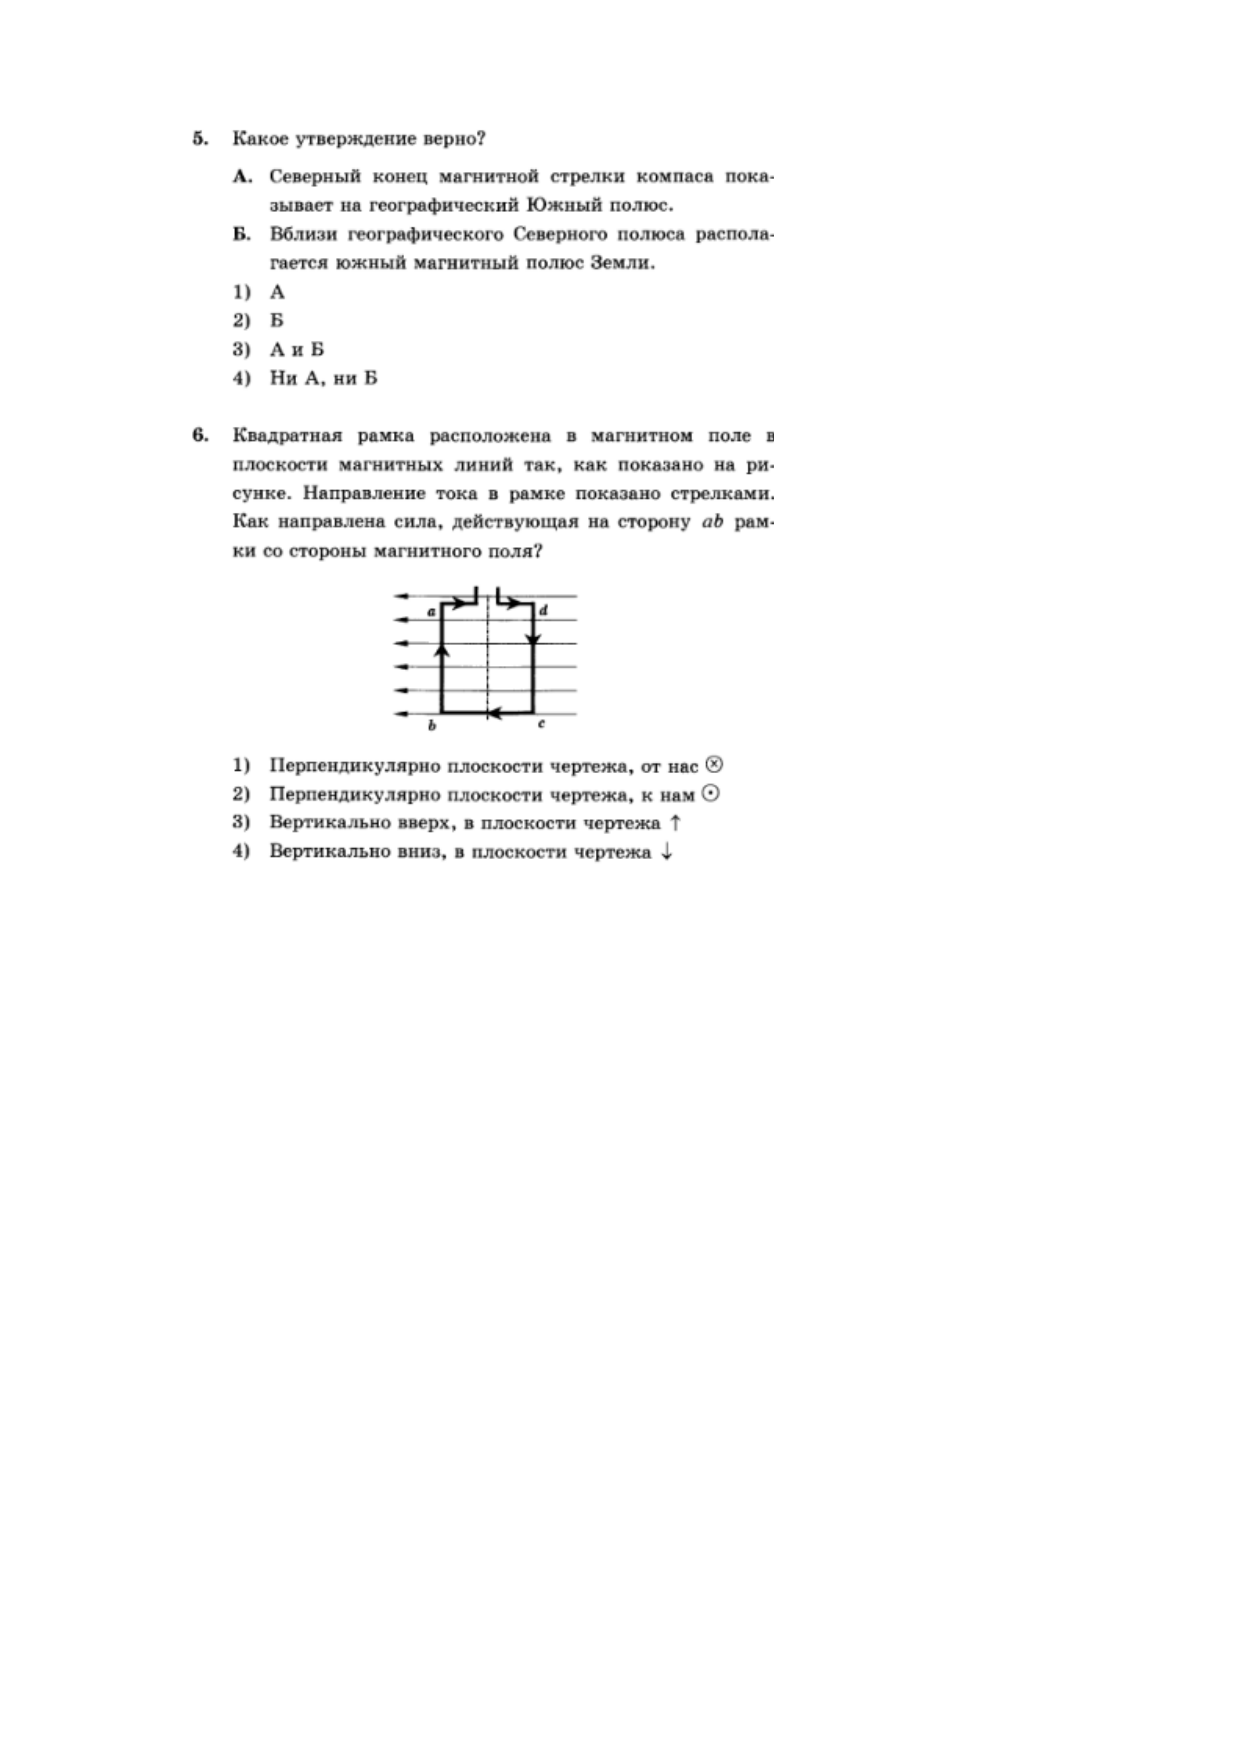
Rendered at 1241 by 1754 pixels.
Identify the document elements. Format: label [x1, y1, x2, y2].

picture [177, 118, 774, 884]
